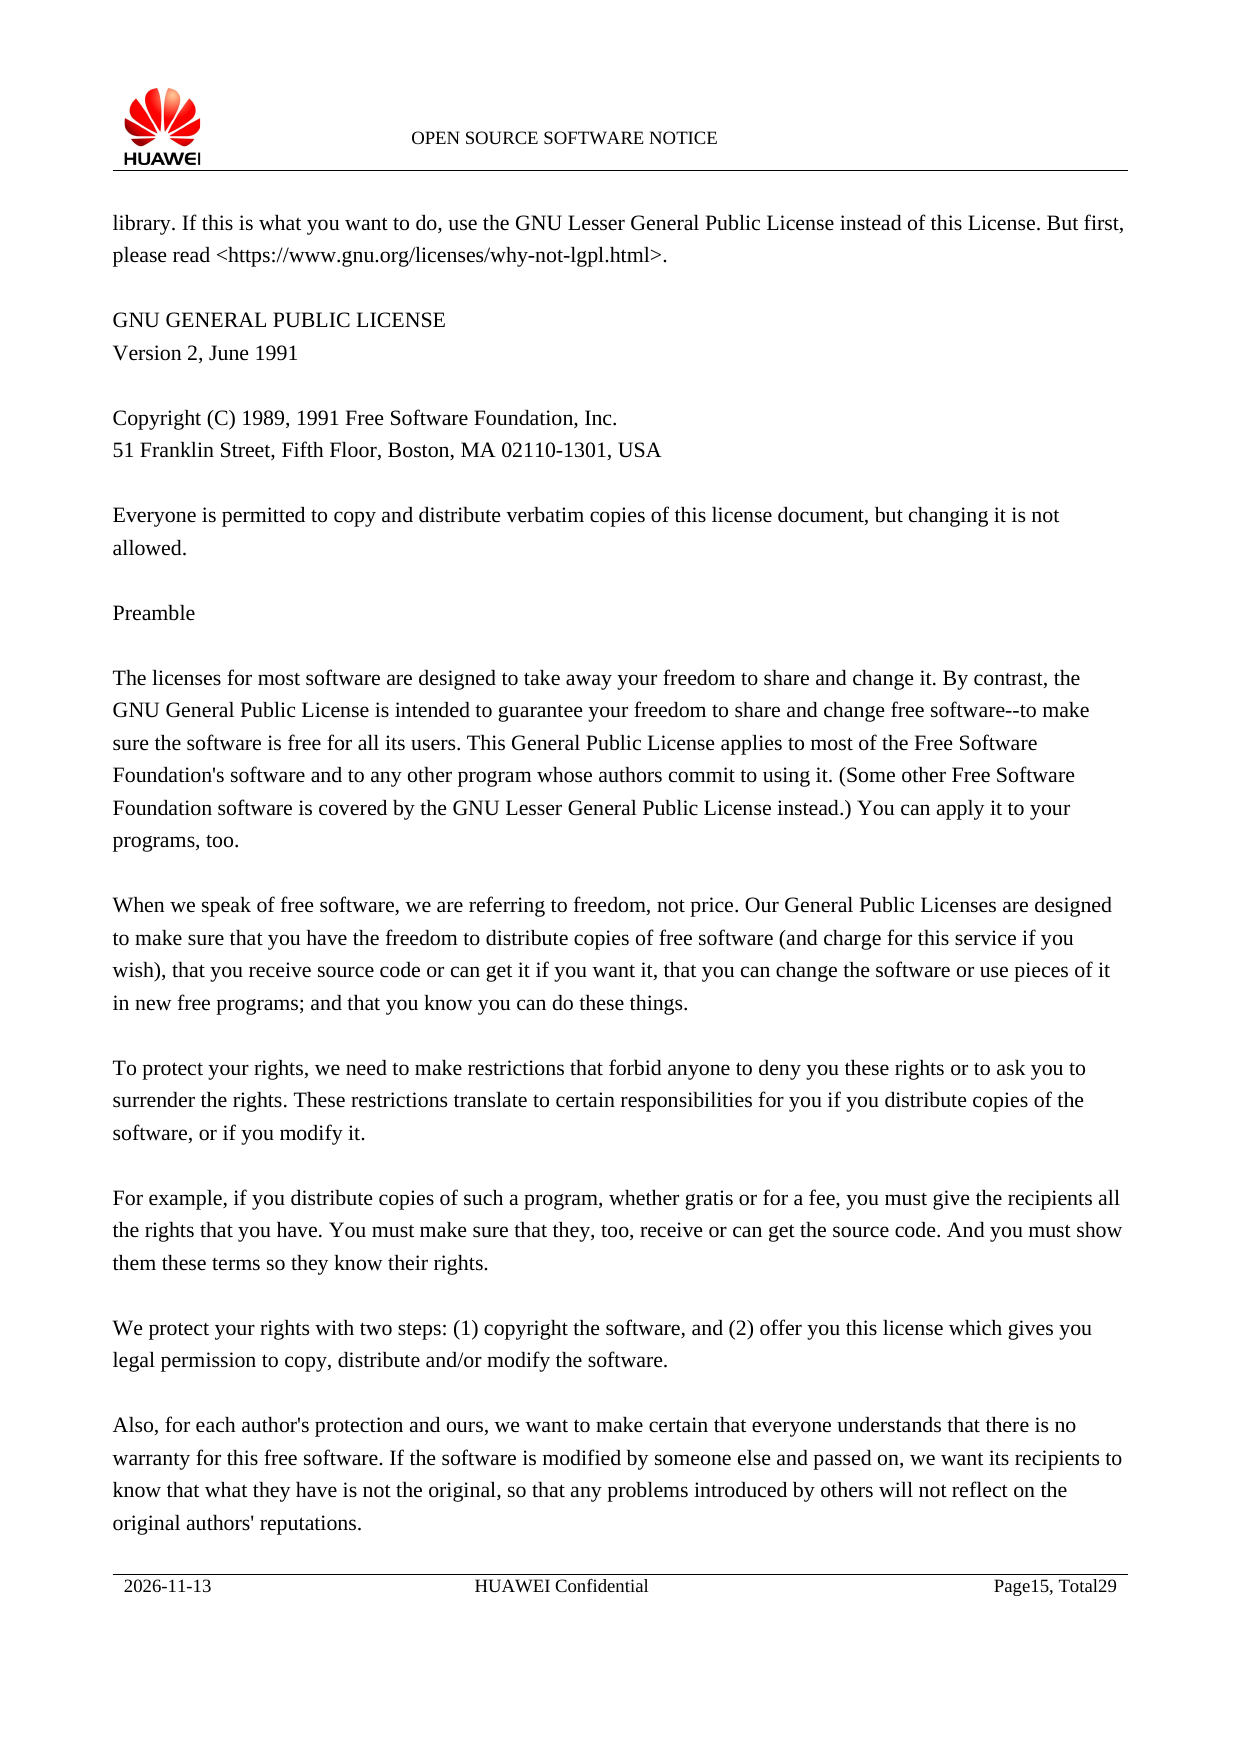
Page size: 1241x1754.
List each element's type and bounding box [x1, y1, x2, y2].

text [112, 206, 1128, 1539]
picture [124, 88, 201, 165]
